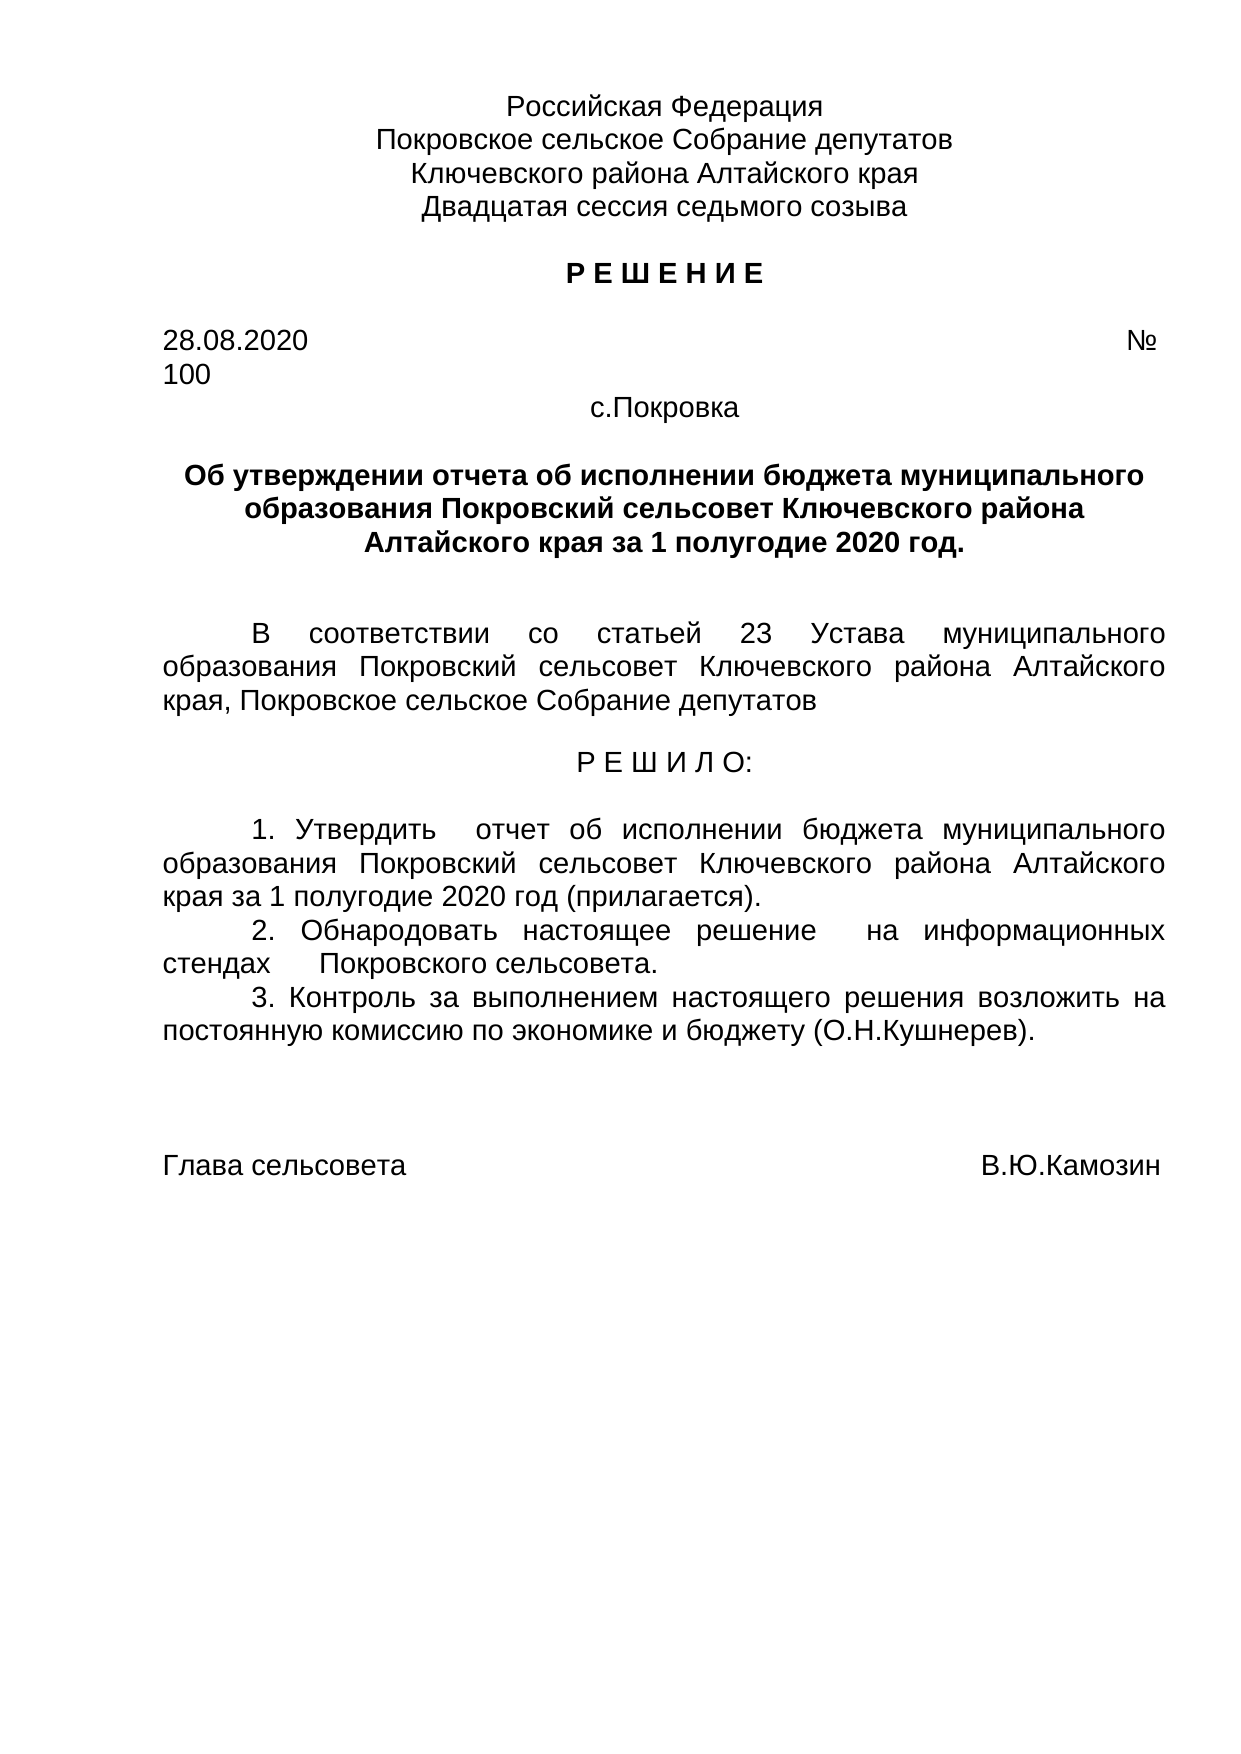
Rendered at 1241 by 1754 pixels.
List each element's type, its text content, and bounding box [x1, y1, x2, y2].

text Двадцатая сессия седьмого созыва [162, 189, 1167, 223]
text 3. Контроль за выполнением настоящего решения возложить на постоянную комиссию по экономике и бюджету (О.Н.Кушнерев). [162, 980, 1167, 1047]
text Глава сельсовета В.Ю.Камозин [162, 1148, 1167, 1181]
text Ключевского района Алтайского края [162, 156, 1167, 189]
text Об утверждении отчета об исполнении бюджета муниципального образования Покровский сельсовет Ключевского района Алтайского края за 1 полугодие 2020 год. [162, 458, 1167, 558]
text Российская Федерация [162, 89, 1167, 122]
text В соответствии со статьей 23 Устава муниципального образования Покровский сельсовет Ключевского района Алтайского края, Покровское сельское Собрание депутатов [162, 616, 1167, 716]
text Покровское сельское Собрание депутатов [162, 122, 1167, 156]
text Р Е Ш И Л О: [162, 745, 1167, 779]
text 1. Утвердить отчет об исполнении бюджета муниципального образования Покровский сельсовет Ключевского района Алтайского края за 1 полугодие 2020 год (прилагается). [162, 812, 1167, 913]
text 2. Обнародовать настоящее решение на информационных стендах Покровского сельсовета. [162, 913, 1167, 980]
text с.Покровка [162, 391, 1167, 424]
text 28.08.2020 № 100 [162, 323, 1167, 391]
text Р Е Ш Е Н И Е [162, 256, 1167, 290]
